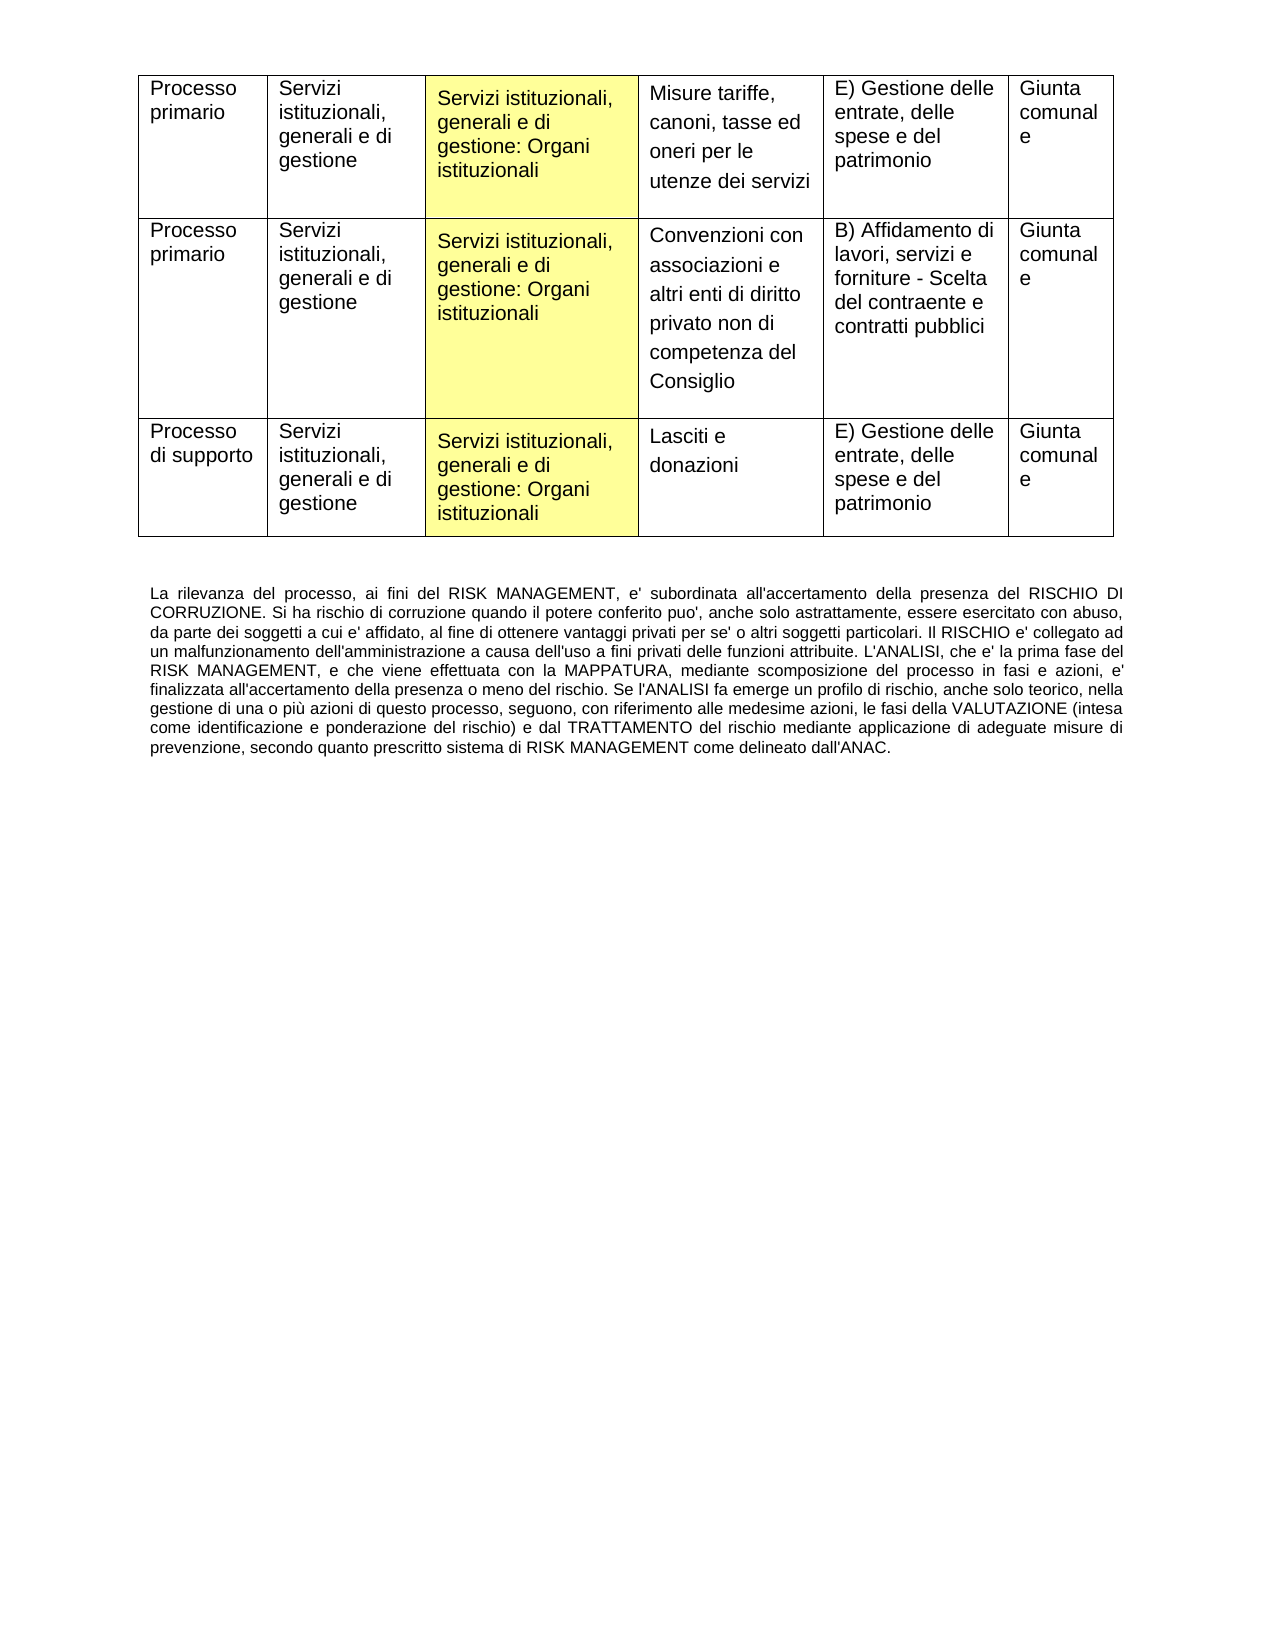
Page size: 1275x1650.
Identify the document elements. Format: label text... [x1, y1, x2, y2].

table_cell Processo primario [139, 219, 267, 418]
table_cell E) Gestione delle entrate, delle spese e del patrimonio [824, 419, 1008, 536]
table_cell Servizi istituzionali, generali e di gestione: Organi istituzionali [426, 419, 638, 536]
table_cell Lasciti e donazioni [639, 419, 823, 536]
table_cell Convenzioni con associazioni e altri enti di diritto privato non di competenza del Consiglio [639, 219, 823, 418]
table_cell Giunta comunale [1009, 219, 1113, 418]
table_cell Processo di supporto [139, 419, 267, 536]
table_cell Servizi istituzionali, generali e di gestione [268, 219, 425, 418]
table_cell Processo primario [139, 76, 267, 217]
table_cell E) Gestione delle entrate, delle spese e del patrimonio [824, 76, 1008, 217]
table_cell B) Affidamento di lavori, servizi e forniture - Scelta del contraente e contratti pubblici [824, 219, 1008, 418]
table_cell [268, 76, 425, 217]
table_cell Misure tariffe, canoni, tasse ed oneri per le utenze dei servizi [639, 76, 823, 217]
table_cell Giunta comunale [1009, 419, 1113, 536]
table_cell Servizi istituzionali, generali e di gestione [268, 419, 425, 536]
text La rilevanza del processo, ai fini del RISK MANAGEMENT, e' subordinata all'accertamento della presenza del RISCHIO DI CORRUZIONE. Si ha rischio di corruzione quando il potere conferito puo', anche solo astrattamente, essere esercitato con abuso, da parte dei soggetti a cui e' affidato, al fine di ottenere vantaggi privati per se' o altri soggetti particolari. Il RISCHIO e' collegato ad un malfunzionamento dell'amministrazione a causa dell'uso a fini privati delle funzioni attribuite. L'ANALISI, che e' la prima fase del RISK MANAGEMENT, e che viene effettuata con la MAPPATURA, mediante scomposizione del processo in fasi e azioni, e' finalizzata all'accertamento della presenza o meno del rischio. Se l'ANALISI fa emerge un profilo di rischio, anche solo teorico, nella gestione di una o più azioni di questo processo, seguono, con riferimento alle medesime azioni, le fasi della VALUTAZIONE (intesa come identificazione e ponderazione del rischio) e dal TRATTAMENTO del rischio mediante applicazione di adeguate misure di prevenzione, secondo quanto prescritto sistema di RISK MANAGEMENT come delineato dall'ANAC. [150, 584, 1125, 757]
table_cell Giunta comunale [1009, 76, 1113, 217]
table_cell Servizi istituzionali, generali e di gestione: Organi istituzionali [426, 219, 638, 418]
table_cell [426, 76, 638, 217]
